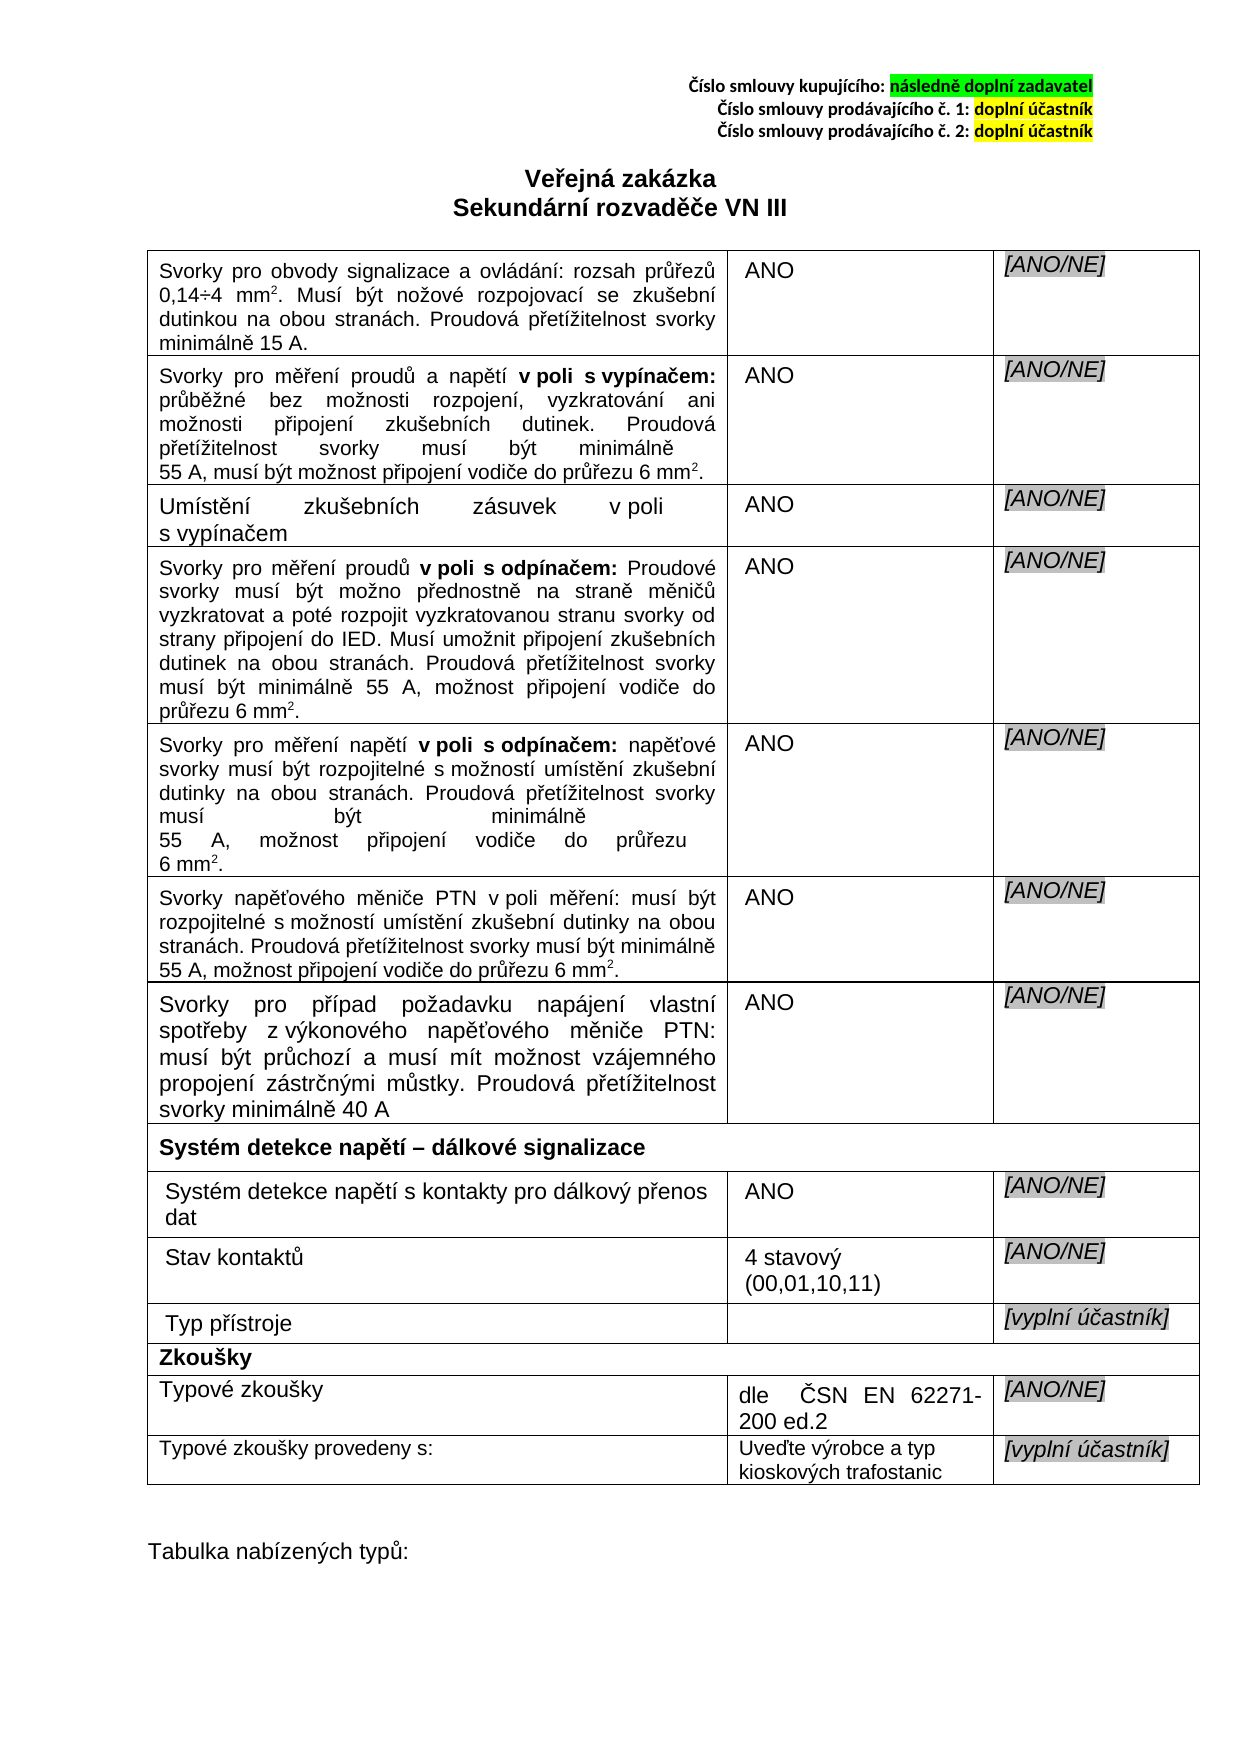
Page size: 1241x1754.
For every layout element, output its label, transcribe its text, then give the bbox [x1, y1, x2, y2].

table_cell Svorky pro případ požadavku napájení vlastní spotřeby z výkonového napěťového měniče PTN: musí být průchozí a musí mít možnost vzájemného propojení zástrčnými můstky. Proudová přetížitelnost svorky minimálně 40 A [148, 983, 727, 1123]
table_cell Svorky pro měření napětí v poli s odpínačem: napěťové svorky musí být rozpojitelné s možností umístění zkušební dutinky na obou stranách. Proudová přetížitelnost svorky musí být minimálně 55 A, možnost připojení vodiče do průřezu 6 mm2. [148, 724, 727, 876]
table_cell Uveďte výrobce a typ kioskových trafostanic [728, 1436, 993, 1483]
table_cell [ANO/NE] [994, 983, 1199, 1123]
table_cell Svorky pro měření proudů a napětí v poli s vypínačem: průběžné bez možnosti rozpojení, vyzkratování ani možnosti připojení zkušebních dutinek. Proudová přetížitelnost svorky musí být minimálně 55 A, musí být možnost připojení vodiče do průřezu 6 mm2. [148, 356, 727, 484]
table_cell Stav kontaktů [148, 1238, 727, 1303]
table_cell 4 stavový (00,01,10,11) [728, 1238, 993, 1303]
table_cell [ANO/NE] [994, 1238, 1199, 1303]
table_cell ANO [728, 356, 993, 484]
table_cell dle ČSN EN 62271-200 ed.2 [728, 1376, 993, 1434]
table_cell ANO [728, 1172, 993, 1237]
table_cell Svorky pro obvody signalizace a ovládání: rozsah průřezů 0,14÷4 mm2. Musí být nožové rozpojovací se zkušební dutinkou na obou stranách. Proudová přetížitelnost svorky minimálně 15 A. [148, 251, 727, 355]
table_cell ANO [728, 251, 993, 355]
table_cell ANO [728, 485, 993, 546]
table_cell [ANO/NE] [994, 547, 1199, 723]
table_cell ANO [728, 983, 993, 1123]
table_cell Systém detekce napětí s kontakty pro dálkový přenos dat [148, 1172, 727, 1237]
table_cell Svorky napěťového měniče PTN v poli měření: musí být rozpojitelné s možností umístění zkušební dutinky na obou stranách. Proudová přetížitelnost svorky musí být minimálně 55 A, možnost připojení vodiče do průřezu 6 mm2. [148, 877, 727, 981]
table_cell Typ přístroje [148, 1304, 727, 1343]
table_cell ANO [728, 877, 993, 981]
table_cell Svorky pro měření proudů v poli s odpínačem: Proudové svorky musí být možno přednostně na straně měničů vyzkratovat a poté rozpojit vyzkratovanou stranu svorky od strany připojení do IED. Musí umožnit připojení zkušebních dutinek na obou stranách. Proudová přetížitelnost svorky musí být minimálně 55 A, možnost připojení vodiče do průřezu 6 mm2. [148, 547, 727, 723]
table_cell [vyplní účastník] [994, 1304, 1199, 1343]
table_cell Systém detekce napětí – dálkové signalizace [148, 1124, 1199, 1171]
table_cell [ANO/NE] [994, 356, 1199, 484]
table_cell [vyplní účastník] [994, 1436, 1199, 1483]
table_cell Zkoušky [148, 1344, 1199, 1374]
text Tabulka nabízených typů: [148, 1538, 1093, 1564]
table_cell ANO [728, 547, 993, 723]
table_cell ANO [728, 724, 993, 876]
table_cell [ANO/NE] [994, 485, 1199, 546]
table_cell Umístění zkušebních zásuvek v poli s vypínačem [148, 485, 727, 546]
table_cell [ANO/NE] [994, 877, 1199, 981]
table_cell Typové zkoušky [148, 1376, 727, 1434]
table_cell [ANO/NE] [994, 724, 1199, 876]
table_cell [728, 1304, 993, 1343]
table_cell [ANO/NE] [994, 1376, 1199, 1434]
table_cell [ANO/NE] [994, 1172, 1199, 1237]
table_cell Typové zkoušky provedeny s: [148, 1436, 727, 1483]
table_cell [ANO/NE] [994, 251, 1199, 355]
